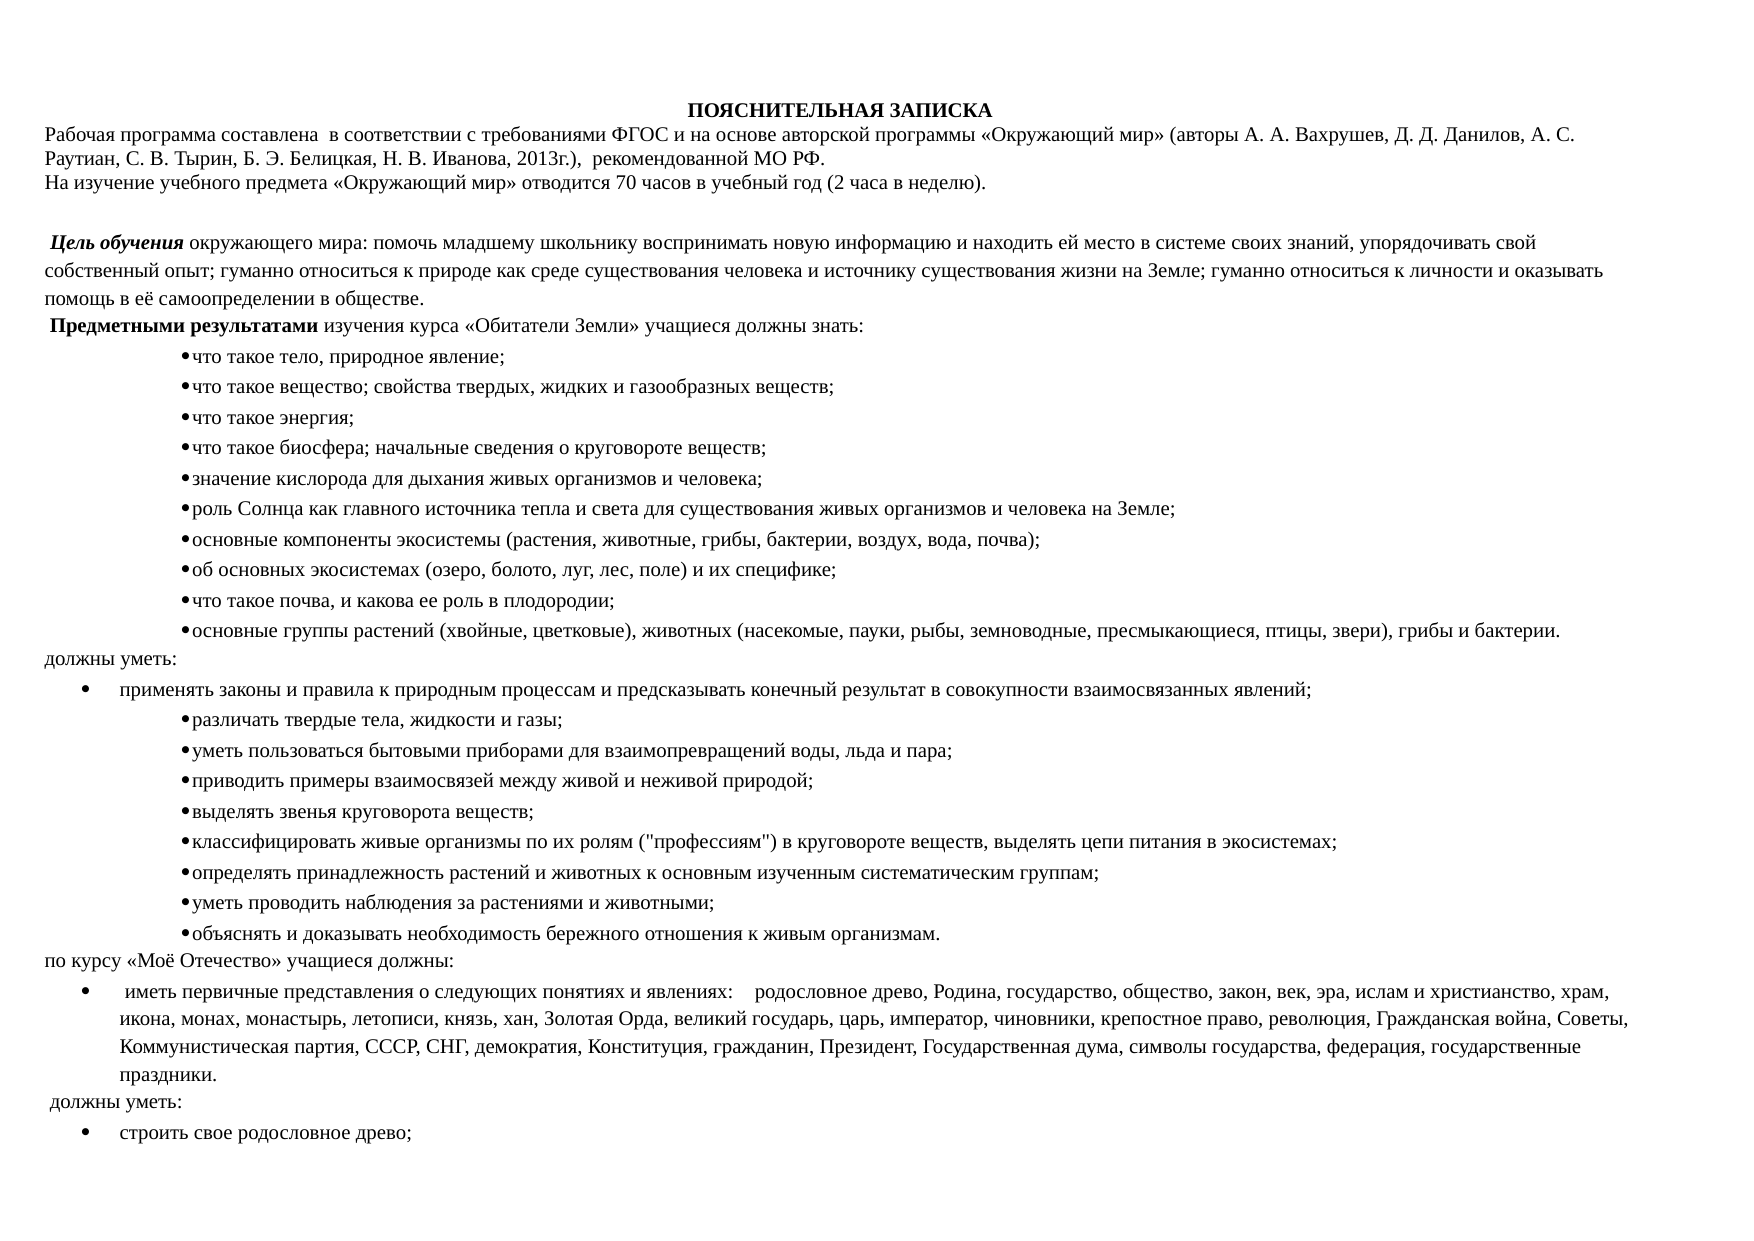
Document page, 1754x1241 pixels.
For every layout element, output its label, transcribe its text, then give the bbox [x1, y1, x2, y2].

list что такое вещество; свойства твердых, жидких и газообразных веществ; [182, 374, 1636, 398]
list иметь первичные представления о следующих понятиях и явлениях: родословное древо, Родина, государство, общество, закон, век, эра, ислам и христианство, храм, икона, монах, монастырь, летописи, князь, хан, Золотая Орда, великий государь, царь, император, чиновники, крепостное право, революция, Гражданская война, Советы, Коммунистическая партия, СССР, СНГ, демократия, Конституция, гражданин, Президент, Государственная дума, символы государства, федерация, государственные праздники. [82, 979, 1636, 1086]
list основные компоненты экосистемы (растения, животные, грибы, бактерии, воздух, вода, почва); [182, 527, 1636, 551]
list приводить примеры взаимосвязей между живой и неживой природой; [182, 768, 1636, 792]
text должны уметь: [44, 646, 1636, 670]
list выделять звенья круговорота веществ; [182, 798, 1636, 823]
list уметь пользоваться бытовыми приборами для взаимопревращений воды, льда и пара; [182, 737, 1636, 762]
list об основных экосистемах (озеро, болото, луг, лес, поле) и их специфике; [182, 557, 1636, 581]
text по курсу «Моё Отечество» учащиеся должны: [44, 948, 1636, 972]
list значение кислорода для дыхания живых организмов и человека; [182, 466, 1636, 490]
text ПОЯСНИТЕЛЬНАЯ ЗАПИСКА [44, 98, 1636, 122]
list строить свое родословное древо; [82, 1120, 1636, 1144]
list роль Солнца как главного источника тепла и света для существования живых организмов и человека на Земле; [182, 496, 1636, 520]
list что такое энергия; [182, 405, 1636, 429]
list классифицировать живые организмы по их ролям ("профессиям") в круговороте веществ, выделять цепи питания в экосистемах; [182, 829, 1636, 853]
list что такое почва, и какова ее роль в плодородии; [182, 588, 1636, 612]
list что такое тело, природное явление; [182, 344, 1636, 368]
list применять законы и правила к природным процессам и предсказывать конечный результат в совокупности взаимосвязанных явлений; [82, 676, 1636, 701]
list определять принадлежность растений и животных к основным изученным систематическим группам; [182, 859, 1636, 884]
list уметь проводить наблюдения за растениями и животными; [182, 890, 1636, 914]
text Предметными результатами изучения курса «Обитатели Земли» учащиеся должны знать: [44, 313, 1636, 337]
text На изучение учебного предмета «Окружающий мир» отводится 70 часов в учебный год (2 часа в неделю). [44, 170, 1636, 194]
text Рабочая программа составлена в соответствии с требованиями ФГОС и на основе авторской программы «Окружающий мир» (авторы А. А. Вахрушев, Д. Д. Данилов, А. С. Раутиан, С. В. Тырин, Б. Э. Белицкая, Н. В. Иванова, 2013г.), рекомендованной МО РФ. [44, 122, 1636, 170]
list основные группы растений (хвойные, цветковые), животных (насекомые, пауки, рыбы, земноводные, пресмыкающиеся, птицы, звери), грибы и бактерии. [182, 618, 1636, 642]
text Цель обучения окружающего мира: помочь младшему школьнику воспринимать новую информацию и находить ей место в системе своих знаний, упорядочивать свой собственный опыт; гуманно относиться к природе как среде существования человека и источнику существования жизни на Земле; гуманно относиться к личности и оказывать помощь в её самоопределении в обществе. [44, 230, 1636, 309]
list объяснять и доказывать необходимость бережного отношения к живым организмам. [182, 921, 1636, 945]
list различать твердые тела, жидкости и газы; [182, 707, 1636, 731]
text должны уметь: [44, 1089, 1636, 1113]
list что такое биосфера; начальные сведения о круговороте веществ; [182, 435, 1636, 459]
